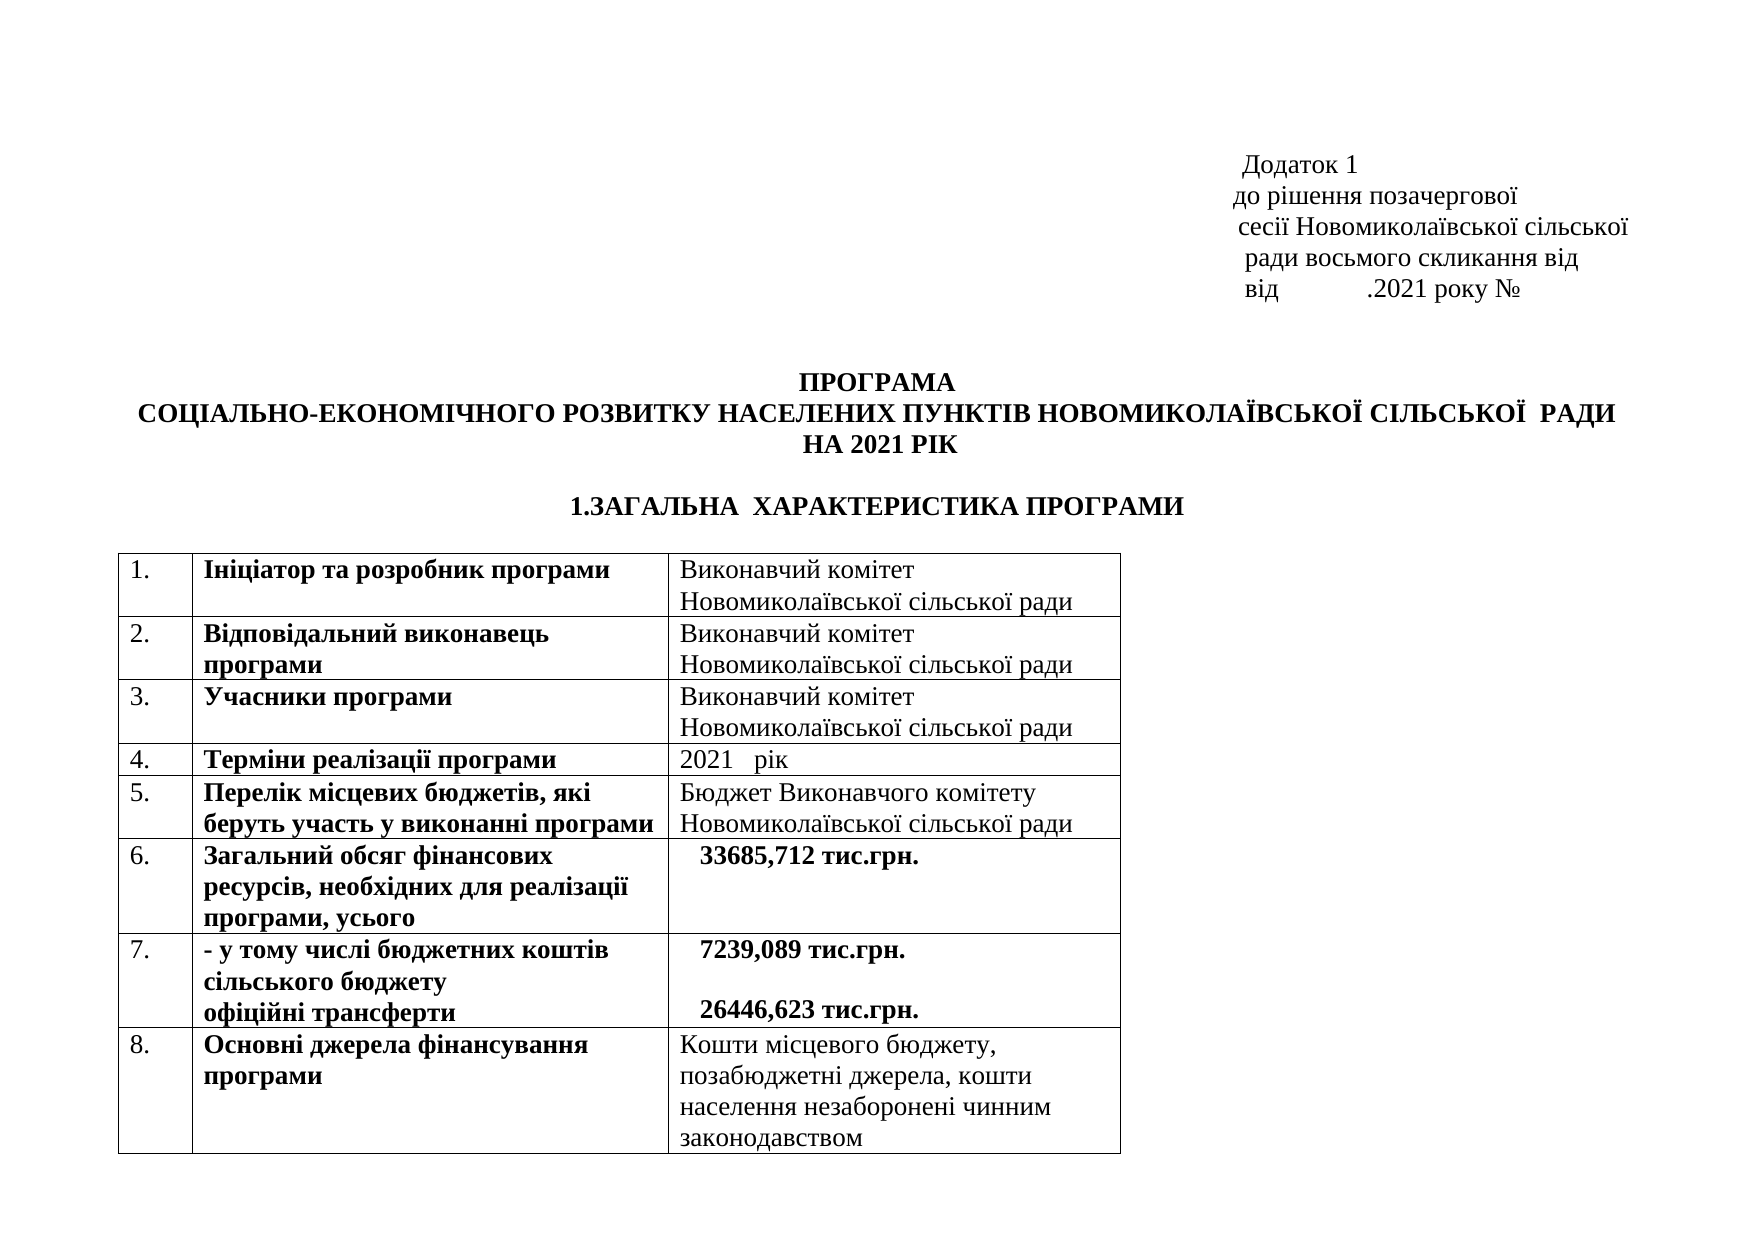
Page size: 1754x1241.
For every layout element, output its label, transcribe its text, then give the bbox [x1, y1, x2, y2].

text СОЦІАЛЬНО-ЕКОНОМІЧНОГО РОЗВИТКУ НАСЕЛЕНИХ ПУНКТІВ НОВОМИКОЛАЇВСЬКОЇ СІЛЬСЬКОЇ РАДИ [118, 397, 1636, 428]
table_cell - у тому числі бюджетних коштів сільського бюджету офіційні трансферти [193, 934, 668, 1027]
table_cell Відповідальний виконавець програми [193, 617, 668, 679]
table_cell 7. [119, 934, 192, 1027]
text сесії Новомиколаївської сільської [118, 210, 1636, 241]
table_cell 3. [119, 680, 192, 743]
table_cell Загальний обсяг фінансових ресурсів, необхідних для реалізації програми, усього [193, 839, 668, 933]
table_cell 7239,089 тис.грн. 26446,623 тис.грн. [669, 934, 1120, 1027]
text до рішення позачергової [413, 179, 1636, 210]
table_cell Бюджет Виконавчого комітету Новомиколаївської сільської ради [669, 776, 1120, 838]
table_cell 33685,712 тис.грн. [669, 839, 1120, 933]
table_cell Кошти місцевого бюджету, позабюджетні джерела, кошти населення незаборонені чинним законодавством [669, 1028, 1120, 1153]
table_cell Учасники програми [193, 680, 668, 743]
table_cell 2. [119, 617, 192, 679]
table_header Виконавчий комітет Новомиколаївської сільської ради [669, 554, 1120, 616]
text ПРОГРАМА [118, 366, 1636, 397]
table_cell 2021 рік [669, 744, 1120, 775]
table_cell 5. [119, 776, 192, 838]
table_cell 4. [119, 744, 192, 775]
table_cell Виконавчий комітет Новомиколаївської сільської ради [669, 617, 1120, 679]
table_cell Основні джерела фінансування програми [193, 1028, 668, 1153]
text ради восьмого скликання від [118, 241, 1636, 272]
text Додаток 1 [118, 148, 1636, 179]
text від .2021 року № [118, 272, 1636, 303]
text 1.ЗАГАЛЬНА ХАРАКТЕРИСТИКА ПРОГРАМИ [118, 490, 1636, 521]
table_cell 8. [119, 1028, 192, 1153]
text НА 2021 РІК [118, 428, 1636, 459]
table_cell Перелік місцевих бюджетів, які беруть участь у виконанні програми [193, 776, 668, 838]
table_header Ініціатор та розробник програми [193, 554, 668, 616]
table_cell Терміни реалізації програми [193, 744, 668, 775]
table_cell Виконавчий комітет Новомиколаївської сільської ради [669, 680, 1120, 743]
table_header 1. [119, 554, 192, 616]
table_cell 6. [119, 839, 192, 933]
